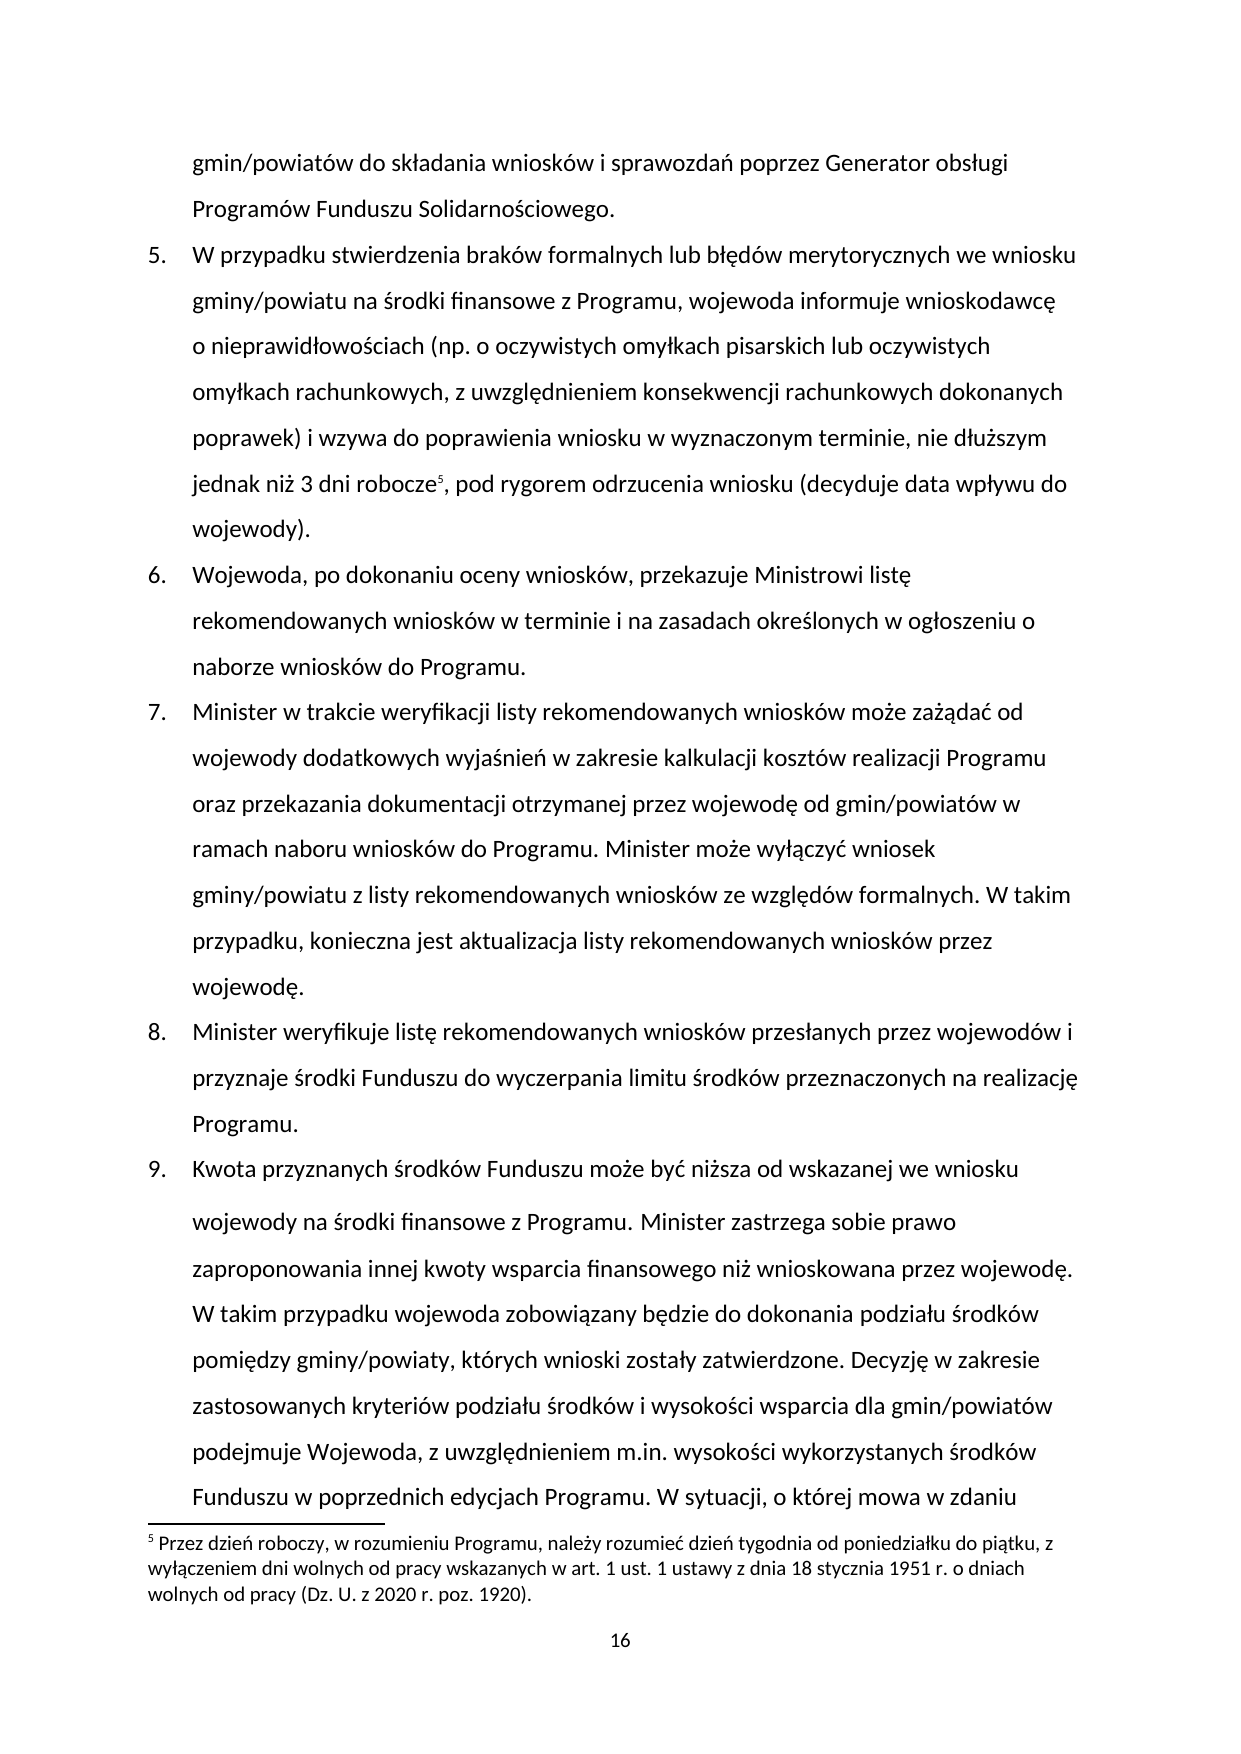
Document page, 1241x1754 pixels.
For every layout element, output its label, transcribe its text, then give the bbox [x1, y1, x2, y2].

list Wojewoda, po dokonaniu oceny wniosków, przekazuje Ministrowi listę rekomendowanych wniosków w terminie i na zasadach określonych w ogłoszeniu o naborze wniosków do Programu. [148, 559, 1093, 681]
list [148, 1154, 1093, 1512]
list Minister w trakcie weryfikacji listy rekomendowanych wniosków może zażądać od wojewody dodatkowych wyjaśnień w zakresie kalkulacji kosztów realizacji Programu oraz przekazania dokumentacji otrzymanej przez wojewodę od gmin/powiatów w ramach naboru wniosków do Programu. Minister może wyłączyć wniosek gminy/powiatu z listy rekomendowanych wniosków ze względów formalnych. W takim przypadku, konieczna jest aktualizacja listy rekomendowanych wniosków przez wojewodę. [148, 696, 1093, 1001]
list W przypadku stwierdzenia braków formalnych lub błędów merytorycznych we wniosku gminy/powiatu na środki finansowe z Programu, wojewoda informuje wnioskodawcę o nieprawidłowościach (np. o oczywistych omyłkach pisarskich lub oczywistych omyłkach rachunkowych, z uwzględnieniem konsekwencji rachunkowych dokonanych poprawek) i wzywa do poprawienia wniosku w wyznaczonym terminie, nie dłuższym jednak niż 3 dni robocze, pod rygorem odrzucenia wniosku (decyduje data wpływu do wojewody). [148, 239, 1093, 544]
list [148, 148, 1093, 224]
list Minister weryfikuje listę rekomendowanych wniosków przesłanych przez wojewodów i przyznaje środki Funduszu do wyczerpania limitu środków przeznaczonych na realizację Programu. [148, 1016, 1093, 1138]
